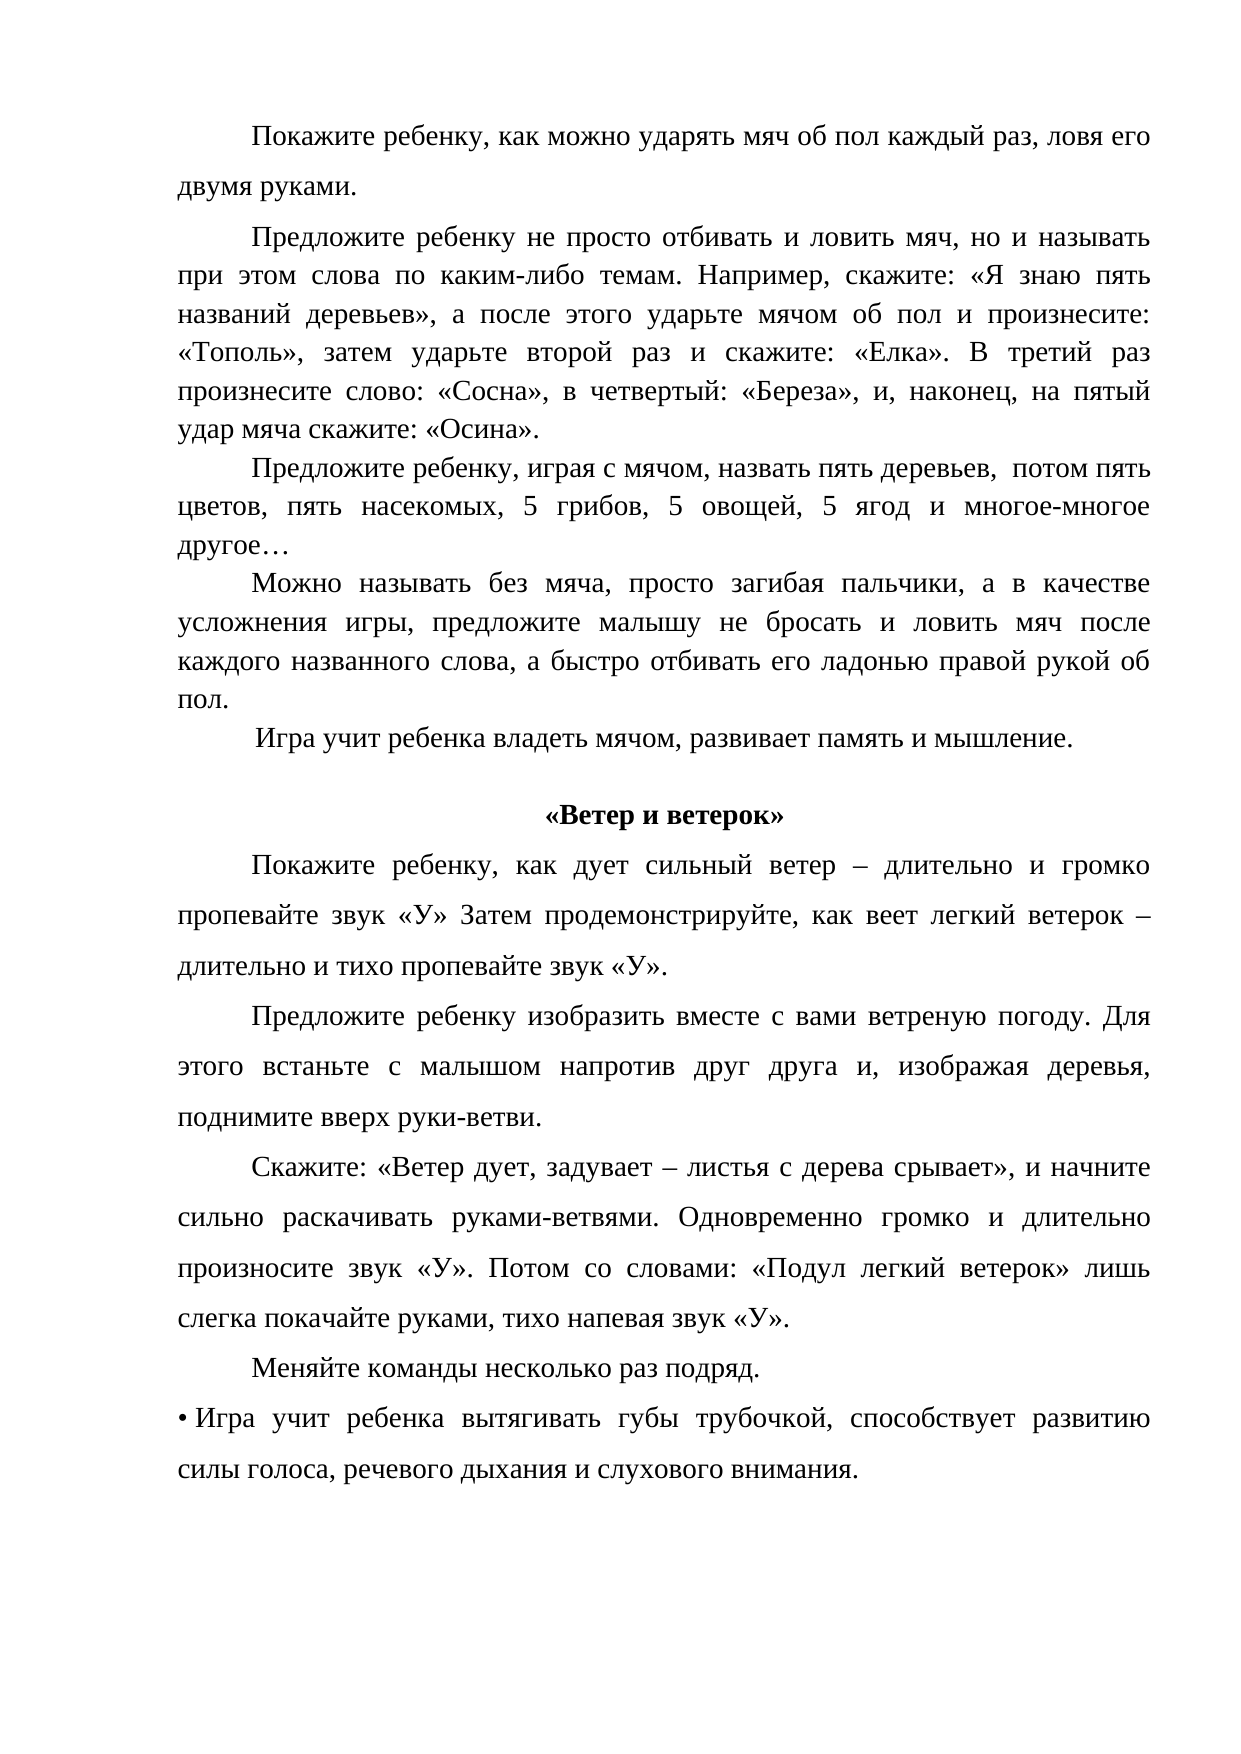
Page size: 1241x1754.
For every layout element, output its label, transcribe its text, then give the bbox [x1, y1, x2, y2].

text Предложите ребенку не просто отбивать и ловить мяч, но и называть при этом слова по каким-либо темам. Например, скажите: «Я знаю пять названий деревьев», а после этого ударьте мячом об пол и произнесите: «Тополь», затем ударьте второй раз и скажите: «Елка». В третий раз произнесите слово: «Сосна», в четвертый: «Береза», и, наконец, на пятый удар мяча скажите: «Осина». [177, 219, 1152, 445]
text • Игра учит ребенка вытягивать губы трубочкой, способствует развитию силы голоса, речевого дыхания и слухового внимания. [177, 1401, 1152, 1484]
text Скажите: «Ветер дует, задувает – листья с дерева срывает», и начните сильно раскачивать руками-ветвями. Одновременно громко и длительно произносите звук «У». Потом со словами: «Подул легкий ветерок» лишь слегка покачайте руками, тихо напевая звук «У». [177, 1149, 1152, 1333]
text Предложите ребенку изобразить вместе с вами ветреную погоду. Для этого встаньте с малышом напротив друг друга и, изображая деревья, поднимите вверх руки-ветви. [177, 998, 1152, 1132]
text Игра учит ребенка владеть мячом, развивает память и мышление. [177, 720, 1152, 753]
text Покажите ребенку, как дует сильный ветер – длительно и громко пропевайте звук «У» Затем продемонстрируйте, как веет легкий ветерок – длительно и тихо пропевайте звук «У». [177, 847, 1152, 981]
text Предложите ребенку, играя с мячом, назвать пять деревьев, потом пять цветов, пять насекомых, 5 грибов, 5 овощей, 5 ягод и многое-многое другое… [177, 450, 1152, 561]
text Можно называть без мяча, просто загибая пальчики, а в качестве усложнения игры, предложите малышу не бросать и ловить мяч после каждого названного слова, а быстро отбивать его ладонью правой рукой об пол. [177, 566, 1152, 715]
text Меняйте команды несколько раз подряд. [177, 1350, 1152, 1384]
text «Ветер и ветерок» [177, 797, 1152, 830]
text Покажите ребенку, как можно ударять мяч об пол каждый раз, ловя его двумя руками. [177, 118, 1152, 202]
